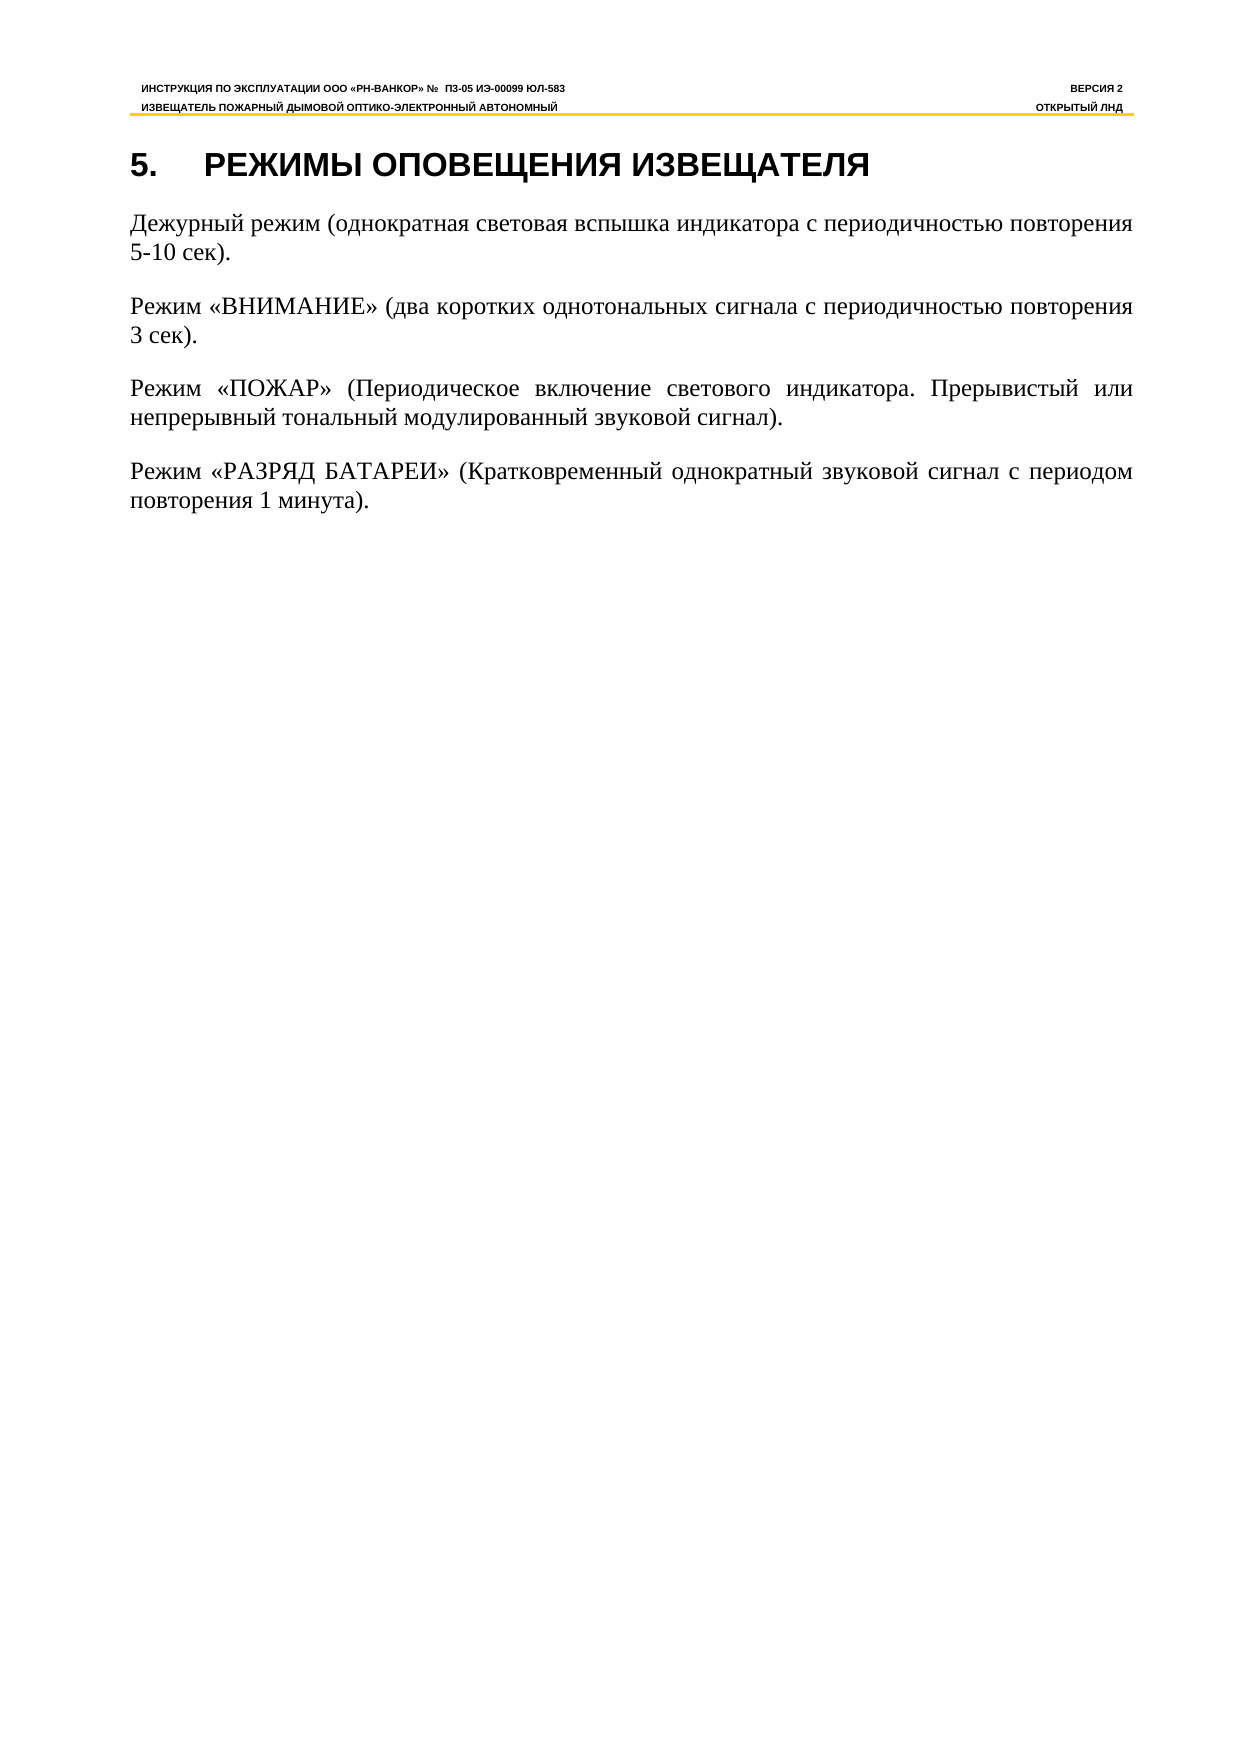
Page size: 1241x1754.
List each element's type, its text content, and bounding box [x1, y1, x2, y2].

text Режим «ПОЖАР» (Периодическое включение светового индикатора. Прерывистый или непрерывный тональный модулированный звуковой сигнал). [130, 373, 1134, 431]
text Режим «ВНИМАНИЕ» (два коротких однотональных сигнала с периодичностью повторения 3 сек). [130, 291, 1134, 348]
text Дежурный режим (однократная световая вспышка индикатора с периодичностью повторения 5-10 сек). [130, 208, 1134, 266]
text Режим «РАЗРЯД БАТАРЕИ» (Кратковременный однократный звуковой сигнал с периодом повторения 1 минута). [130, 456, 1134, 513]
list РЕЖИМЫ ОПОВЕЩЕНИЯ ИЗВЕЩАТЕЛЯ [130, 145, 1134, 183]
